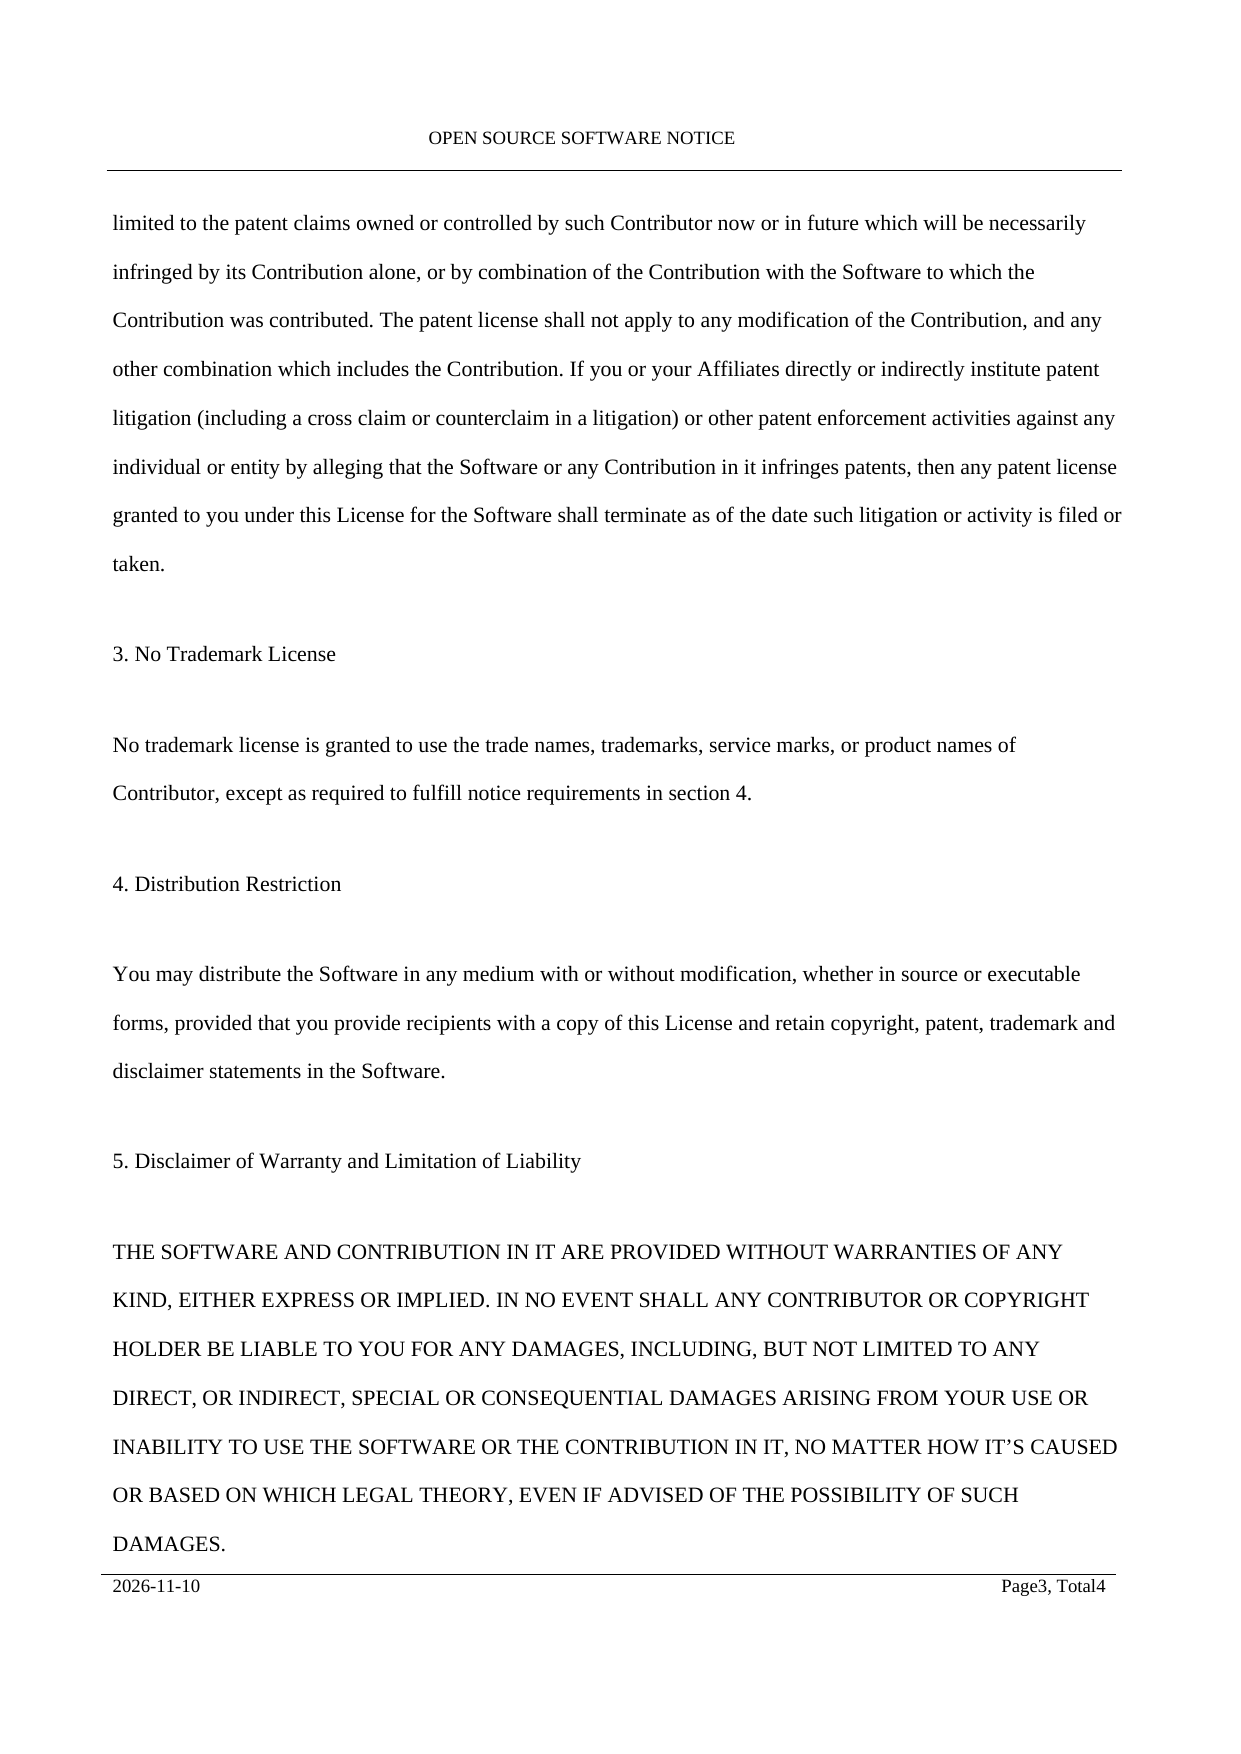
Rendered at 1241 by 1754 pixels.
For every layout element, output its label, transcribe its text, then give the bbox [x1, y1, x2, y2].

text 5. Disclaimer of Warranty and Limitation of Liability [112, 1145, 1128, 1177]
text 4. Distribution Restriction [112, 867, 1128, 899]
text THE SOFTWARE AND CONTRIBUTION IN IT ARE PROVIDED WITHOUT WARRANTIES OF ANY KIND, EITHER EXPRESS OR IMPLIED. IN NO EVENT SHALL ANY CONTRIBUTOR OR COPYRIGHT HOLDER BE LIABLE TO YOU FOR ANY DAMAGES, INCLUDING, BUT NOT LIMITED TO ANY DIRECT, OR INDIRECT, SPECIAL OR CONSEQUENTIAL DAMAGES ARISING FROM YOUR USE OR INABILITY TO USE THE SOFTWARE OR THE CONTRIBUTION IN IT, NO MATTER HOW IT’S CAUSED OR BASED ON WHICH LEGAL THEORY, EVEN IF ADVISED OF THE POSSIBILITY OF SUCH DAMAGES. [112, 1235, 1128, 1560]
text 3. No Trademark License [112, 638, 1128, 670]
text You may distribute the Software in any medium with or without modification, whether in source or executable forms, provided that you provide recipients with a copy of this License and retain copyright, patent, trademark and disclaimer statements in the Software. [112, 957, 1128, 1087]
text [112, 206, 1128, 580]
text No trademark license is granted to use the trade names, trademarks, service marks, or product names of Contributor, except as required to fulfill notice requirements in section 4. [112, 728, 1128, 809]
